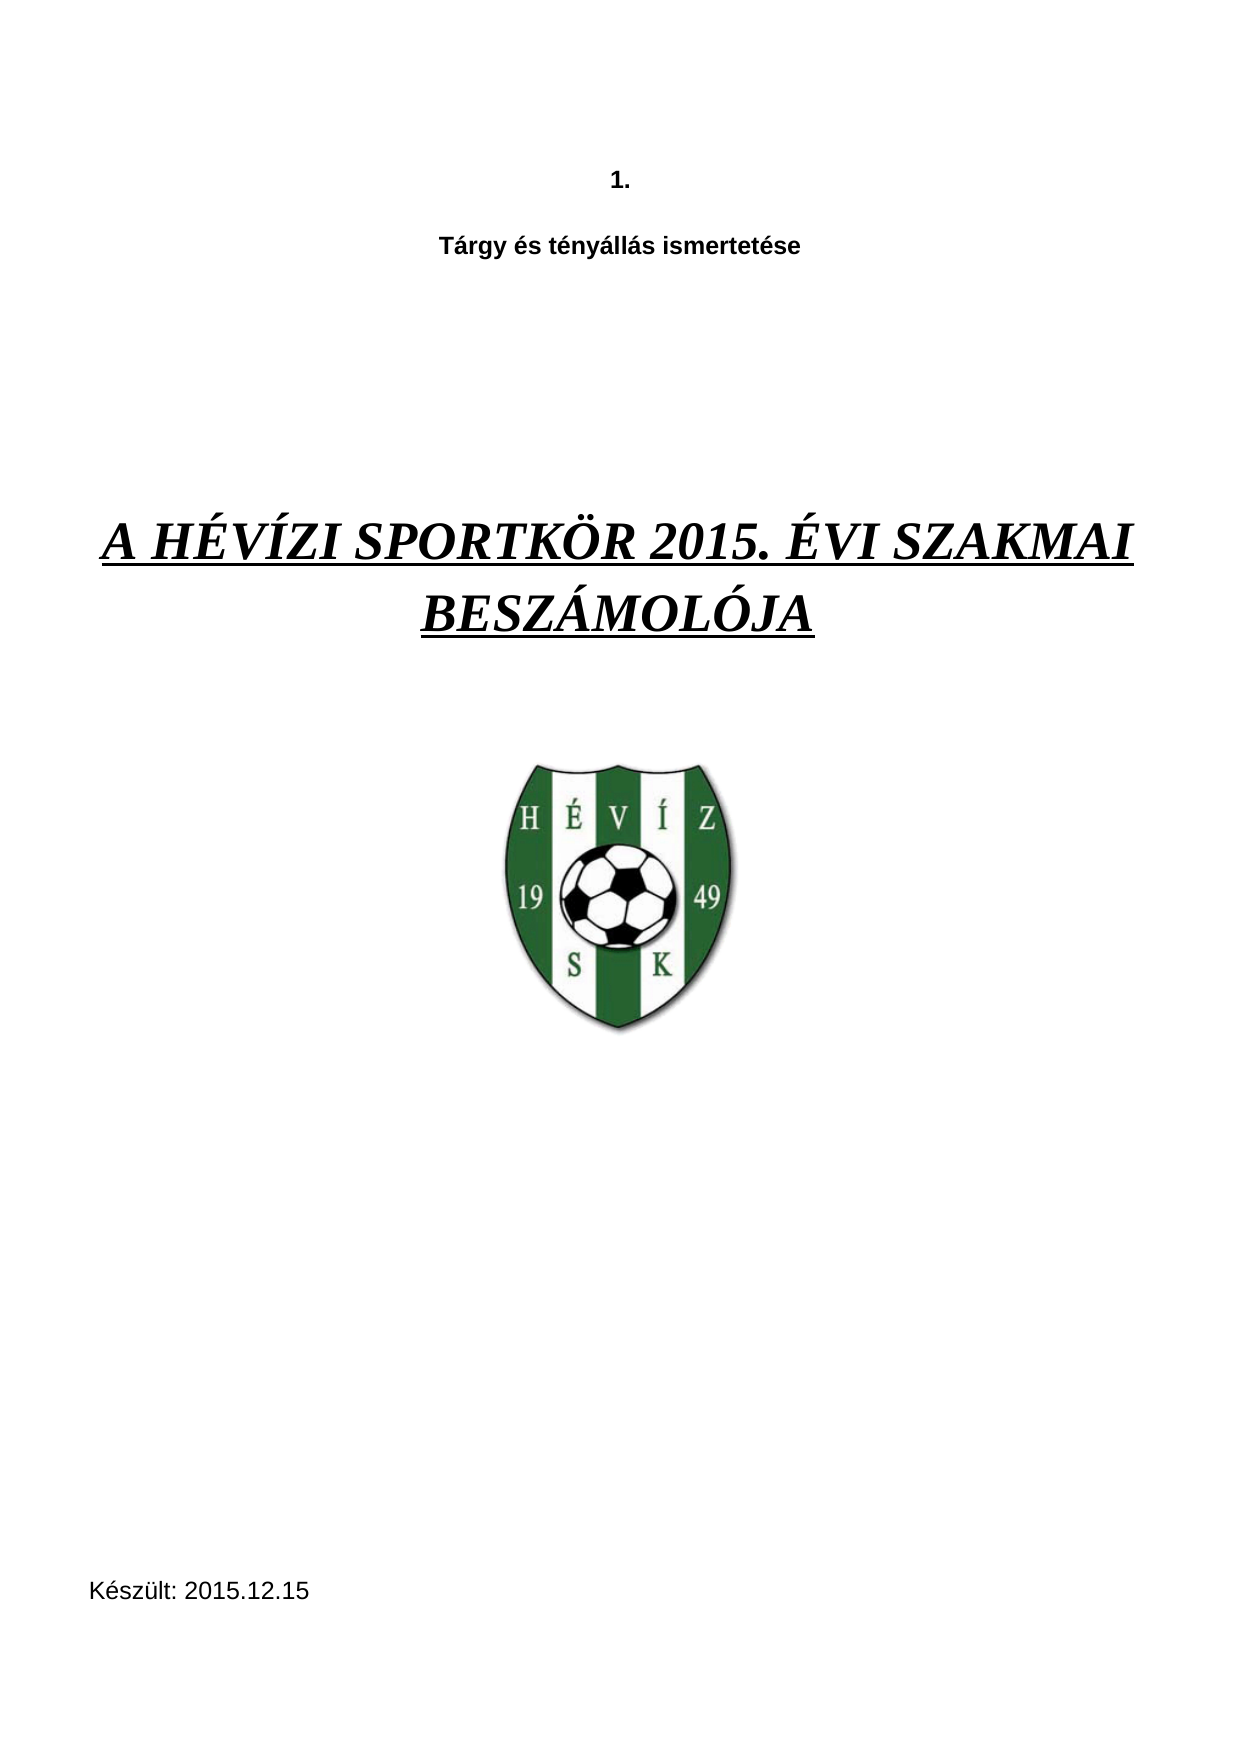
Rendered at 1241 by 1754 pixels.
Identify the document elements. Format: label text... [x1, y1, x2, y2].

text Készült: 2015.12.15 [88, 1576, 1152, 1604]
picture [498, 760, 742, 1040]
text 1. [148, 165, 1093, 194]
text Tárgy és tényállás ismertetése [148, 231, 1093, 260]
text A HÉVÍZI SPORTKÖR 2015. ÉVI SZAKMAI BESZÁMOLÓJA [88, 509, 1152, 643]
